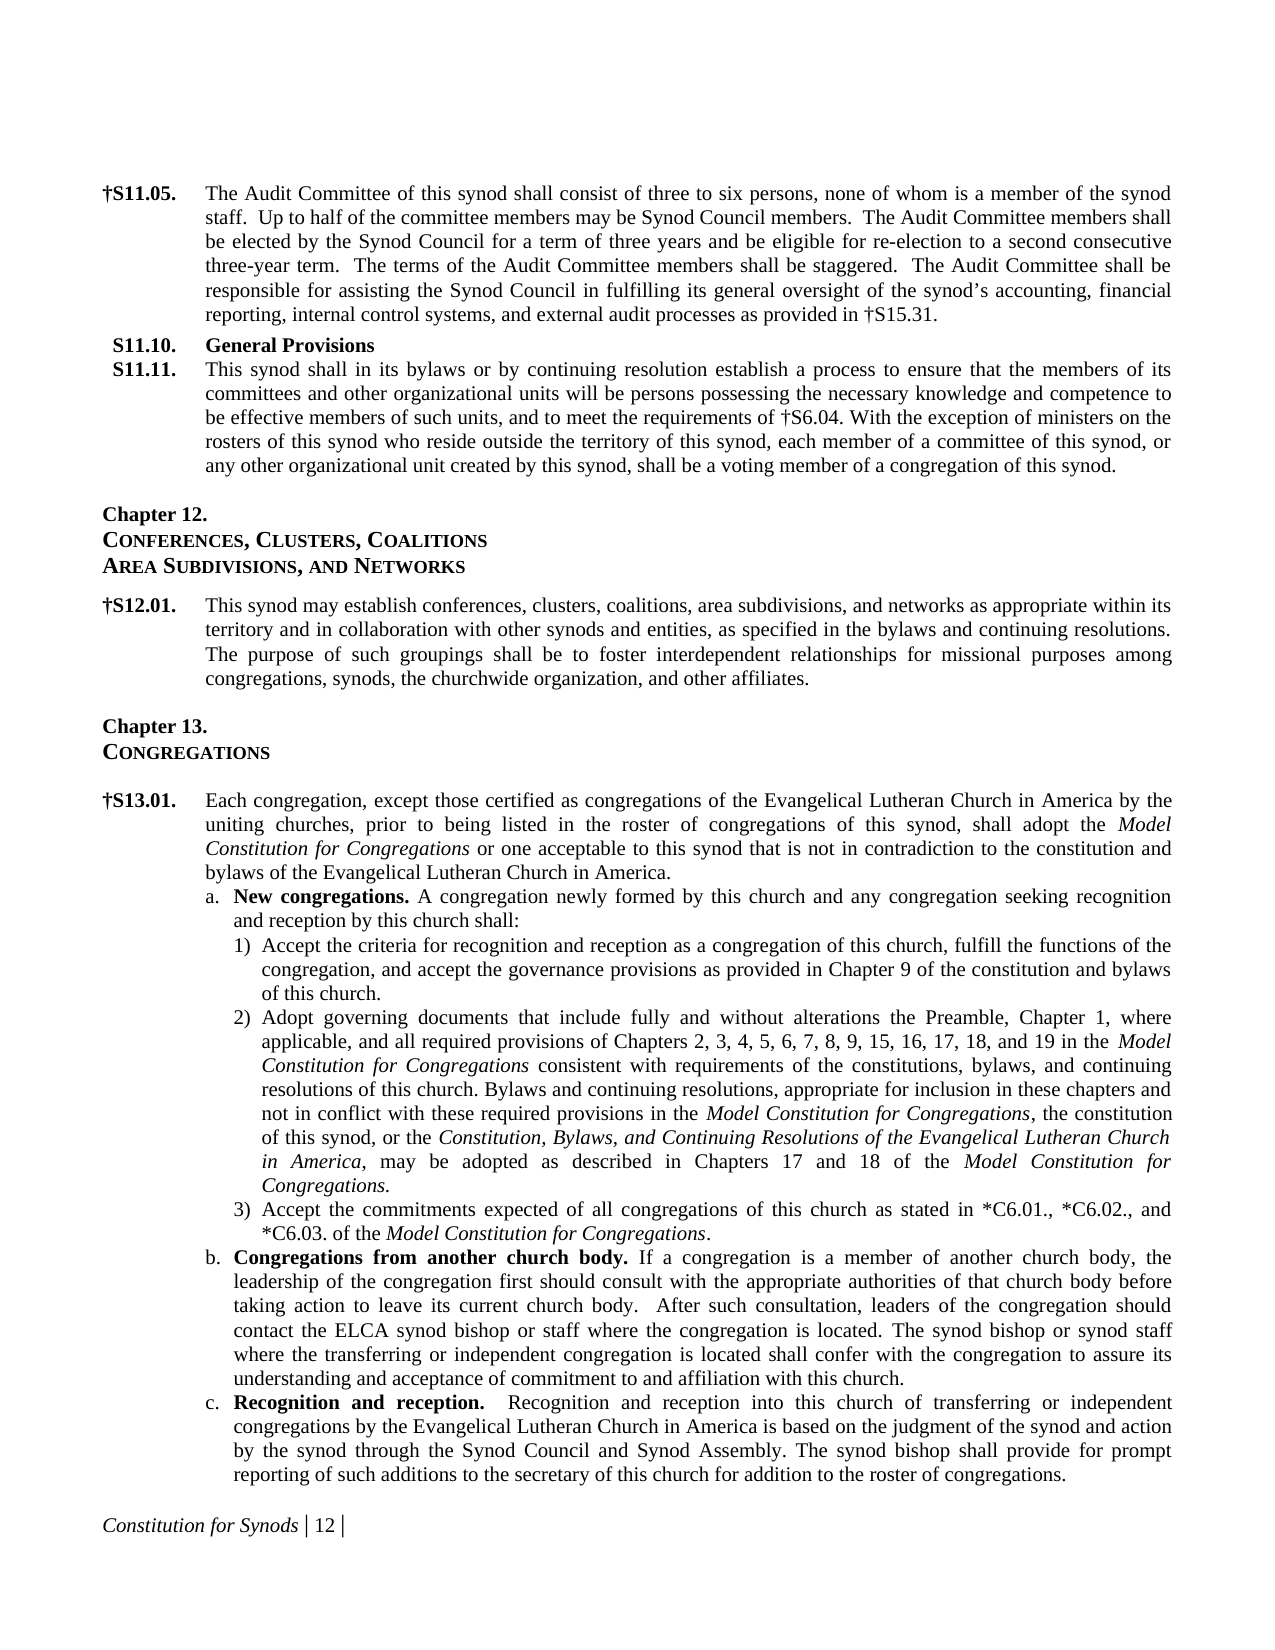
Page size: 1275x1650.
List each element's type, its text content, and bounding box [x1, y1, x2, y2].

text †S12.01. This synod may establish conferences, clusters, coalitions, area subdivisions, and networks as appropriate within its territory and in collaboration with other synods and entities, as specified in the bylaws and continuing resolutions. The purpose of such groupings shall be to foster interdependent relationships for missional purposes among congregations, synods, the churchwide organization, and other affiliates. [102, 593, 1173, 689]
text Area Subdivisions, and Networks [102, 552, 1173, 578]
text Chapter 12. [102, 502, 1173, 526]
text †S11.05. The Audit Committee of this synod shall consist of three to six persons, none of whom is a member of the synod staff. Up to half of the committee members may be Synod Council members. The Audit Committee members shall be elected by the Synod Council for a term of three years and be eligible for re-election to a second consecutive three-year term. The terms of the Audit Committee members shall be staggered. The Audit Committee shall be responsible for assisting the Synod Council in fulfilling its general oversight of the synod’s accounting, financial reporting, internal control systems, and external audit processes as provided in †S15.31. [102, 181, 1173, 326]
text 2) Adopt governing documents that include fully and without alterations the Preamble, Chapter 1, where applicable, and all required provisions of Chapters 2, 3, 4, 5, 6, 7, 8, 9, 15, 16, 17, 18, and 19 in the Model Constitution for Congregations consistent with requirements of the constitutions, bylaws, and continuing resolutions of this church. Bylaws and continuing resolutions, appropriate for inclusion in these chapters and not in conflict with these required provisions in the Model Constitution for Congregations, the constitution of this synod, or the Constitution, Bylaws, and Continuing Resolutions of the Evangelical Lutheran Church in America, may be adopted as described in Chapters 17 and 18 of the Model Constitution for Congregations. [102, 1005, 1173, 1197]
text 1) Accept the criteria for recognition and reception as a congregation of this church, fulfill the functions of the congregation, and accept the governance provisions as provided in Chapter 9 of the constitution and bylaws of this church. [102, 932, 1173, 1005]
text b. Congregations from another church body. If a congregation is a member of another church body, the leadership of the congregation first should consult with the appropriate authorities of that church body before taking action to leave its current church body. After such consultation, leaders of the congregation should contact the ELCA synod bishop or staff where the congregation is located. The synod bishop or synod staff where the transferring or independent congregation is located shall confer with the congregation to assure its understanding and acceptance of commitment to and affiliation with this church. [102, 1245, 1173, 1390]
text S11.10. General Provisions [102, 333, 1173, 357]
text c. Recognition and reception. Recognition and reception into this church of transferring or independent congregations by the Evangelical Lutheran Church in America is based on the judgment of the synod and action by the synod through the Synod Council and Synod Assembly. The synod bishop shall provide for prompt reporting of such additions to the secretary of this church for addition to the roster of congregations. [102, 1390, 1173, 1486]
text Conferences, Clusters, Coalitions [102, 526, 1173, 552]
text a. New congregations. A congregation newly formed by this church and any congregation seeking recognition and reception by this church shall: [102, 884, 1173, 932]
text †S13.01. Each congregation, except those certified as congregations of the Evangelical Lutheran Church in America by the uniting churches, prior to being listed in the roster of congregations of this synod, shall adopt the Model Constitution for Congregations or one acceptable to this synod that is not in contradiction to the constitution and bylaws of the Evangelical Lutheran Church in America. [102, 788, 1173, 884]
text Congregations [102, 738, 1173, 764]
text Chapter 13. [102, 689, 1173, 738]
text S11.11. This synod shall in its bylaws or by continuing resolution establish a process to ensure that the members of its committees and other organizational units will be persons possessing the necessary knowledge and competence to be effective members of such units, and to meet the requirements of †S6.04. With the exception of ministers on the rosters of this synod who reside outside the territory of this synod, each member of a committee of this synod, or any other organizational unit created by this synod, shall be a voting member of a congregation of this synod. [102, 357, 1173, 477]
text 3) Accept the commitments expected of all congregations of this church as stated in *C6.01., *C6.02., and *C6.03. of the Model Constitution for Congregations. [102, 1197, 1173, 1245]
